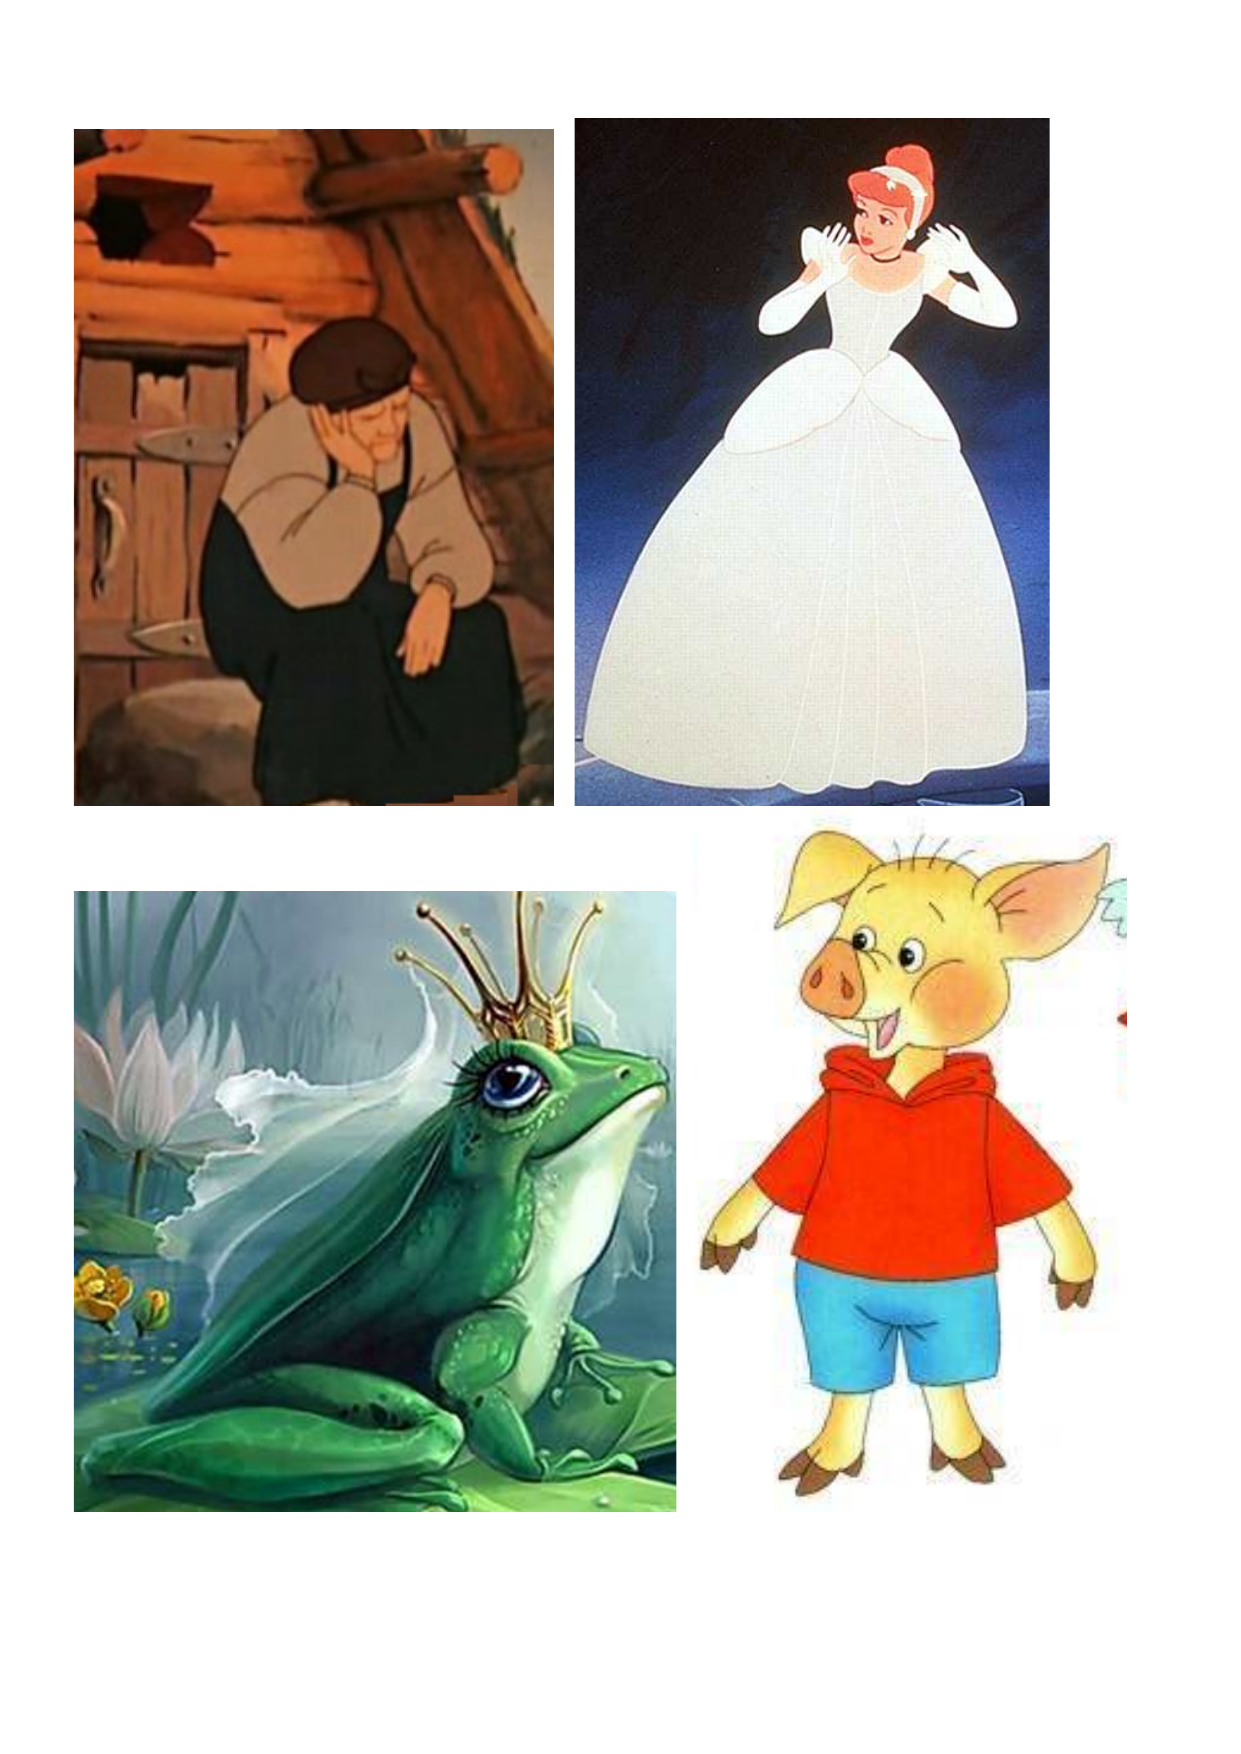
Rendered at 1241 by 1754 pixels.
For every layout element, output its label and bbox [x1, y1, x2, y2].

picture [691, 809, 1127, 1512]
picture [73, 891, 677, 1512]
picture [574, 118, 1050, 806]
picture [73, 129, 554, 806]
